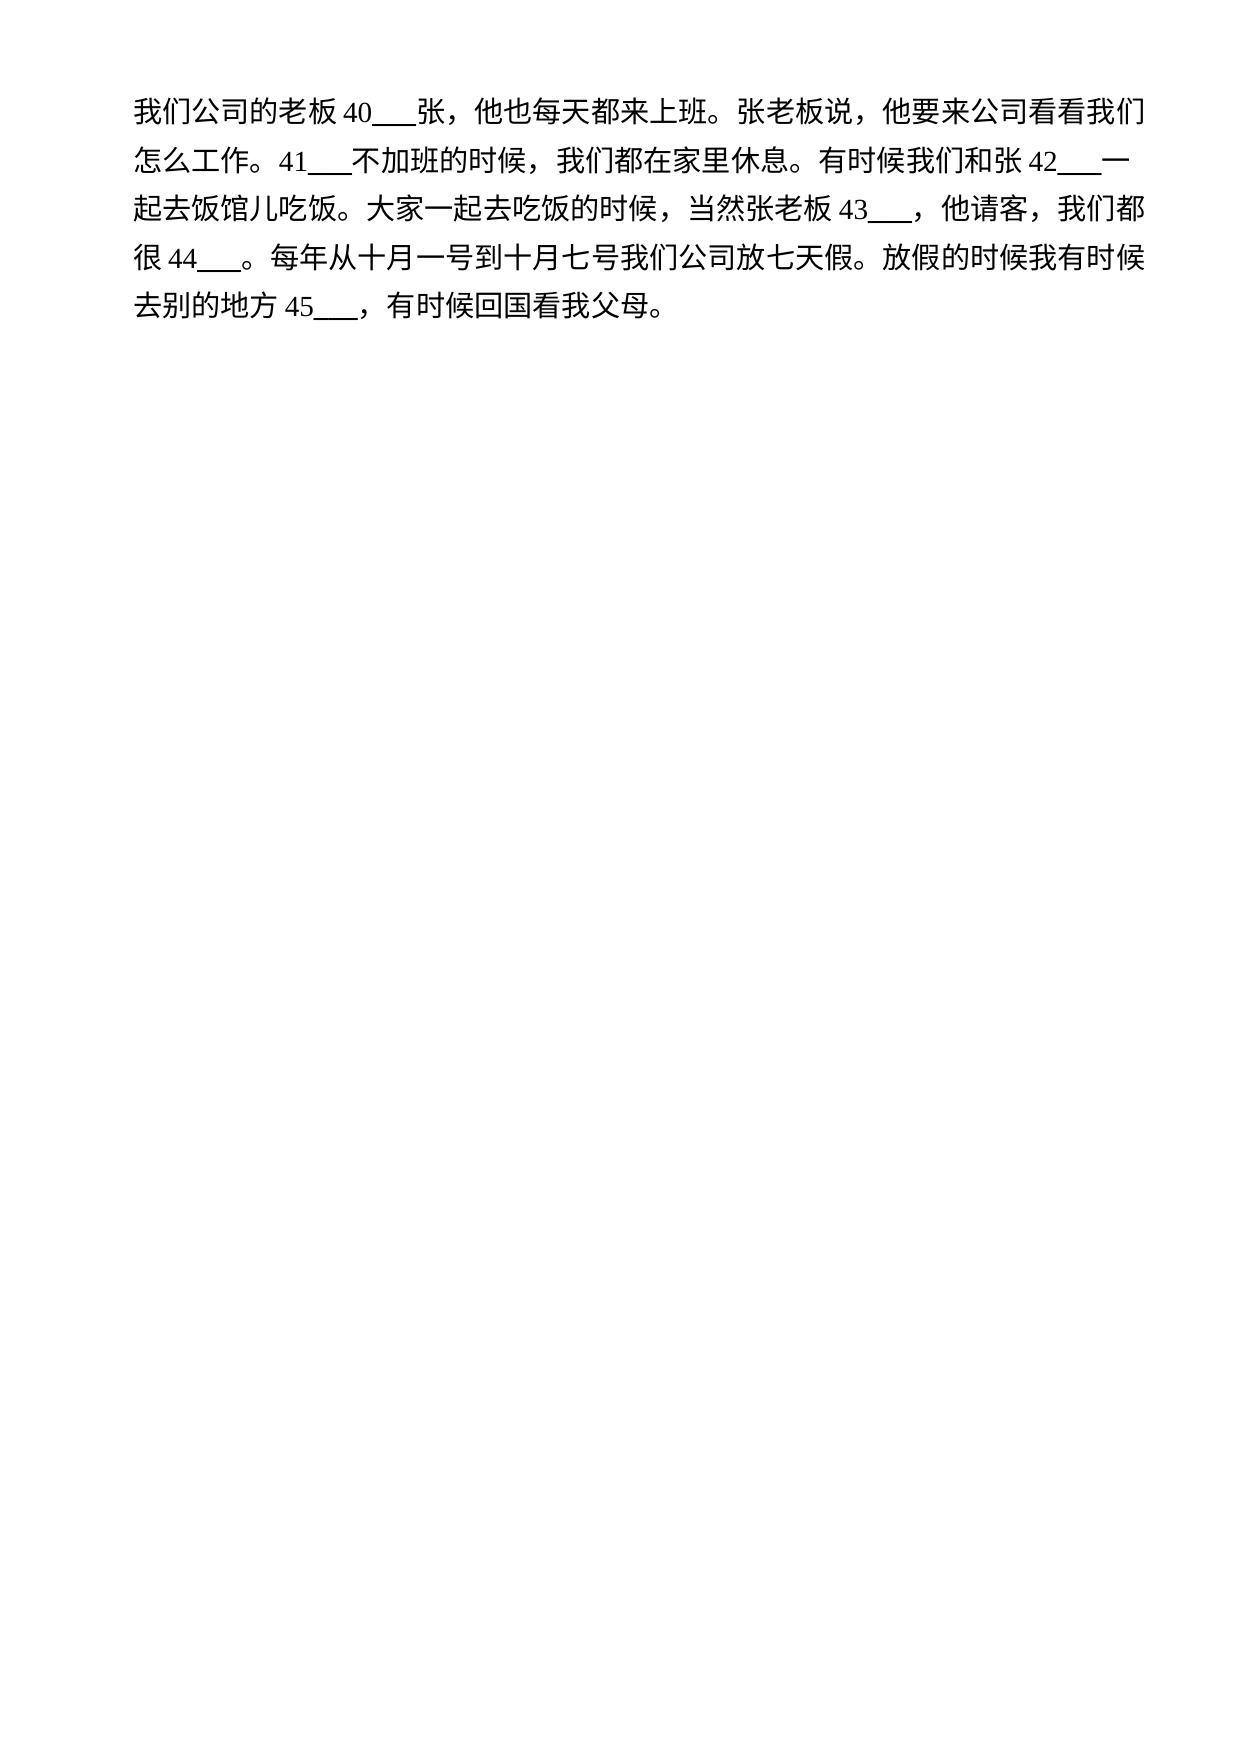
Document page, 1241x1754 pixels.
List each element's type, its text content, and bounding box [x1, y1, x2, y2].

text 我们公司的老板40___张，他也每天都来上班。张老板说，他要来公司看看我们怎么工作。41___不加班的时候，我们都在家里休息。有时候我们和张42___一起去饭馆儿吃饭。大家一起去吃饭的时候，当然张老板43___，他请客，我们都很44___。每年从十月一号到十月七号我们公司放七天假。放假的时候我有时候去别的地方45___，有时候回国看我父母。 [133, 89, 1152, 325]
